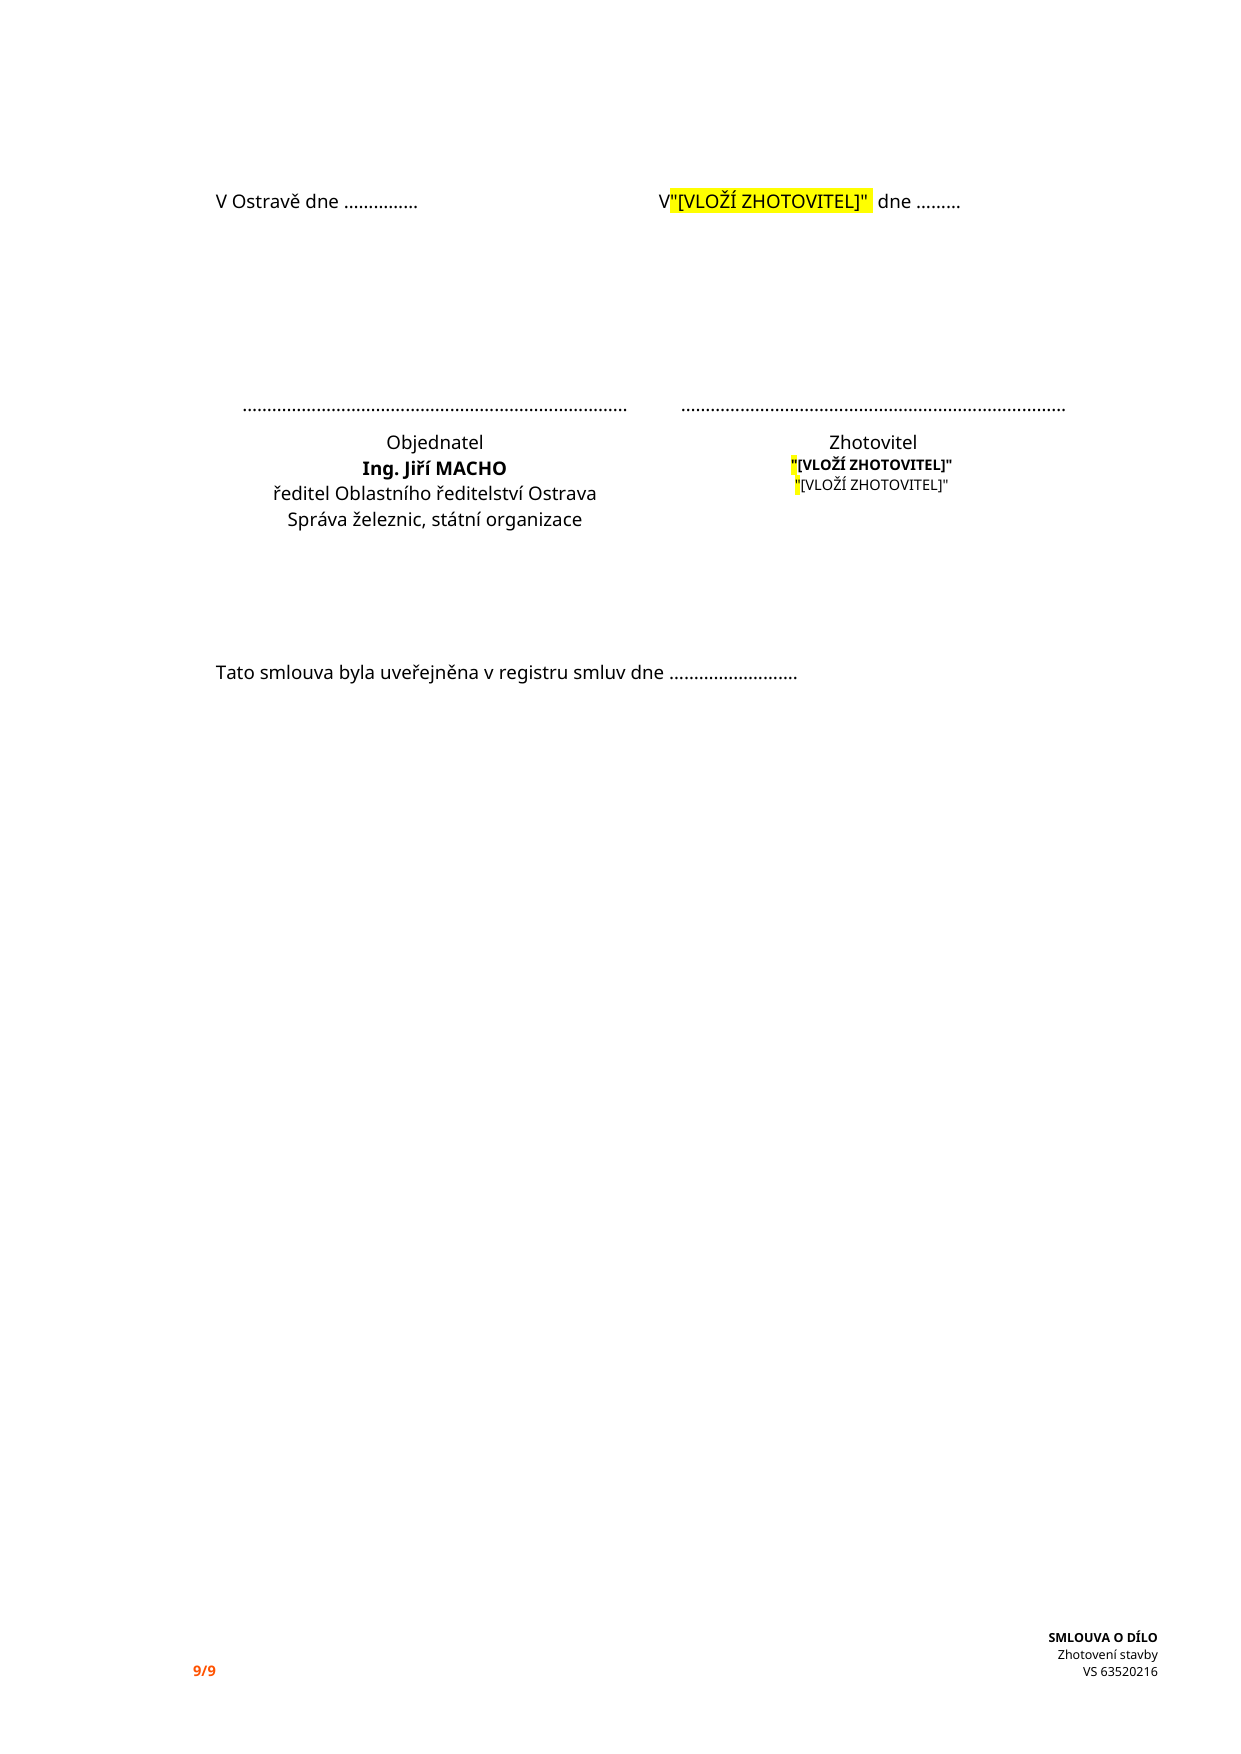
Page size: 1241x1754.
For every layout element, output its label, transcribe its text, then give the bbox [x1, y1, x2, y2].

table_header …………………………………………………………………… Zhotovitel [654, 350, 1093, 538]
table_header …………………………………………………………………… Objednatel Ing. Jiří MACHO ředitel Oblastního ředitelství Ostrava Správa železnic, státní organizace [216, 350, 654, 538]
text Tato smlouva byla uveřejněna v registru smluv dne ………….…………. [216, 659, 1093, 685]
text V Ostravě dne …………… V dne ……… [216, 188, 670, 213]
text V Ostravě dne …………… V dne ……… [873, 188, 1093, 213]
